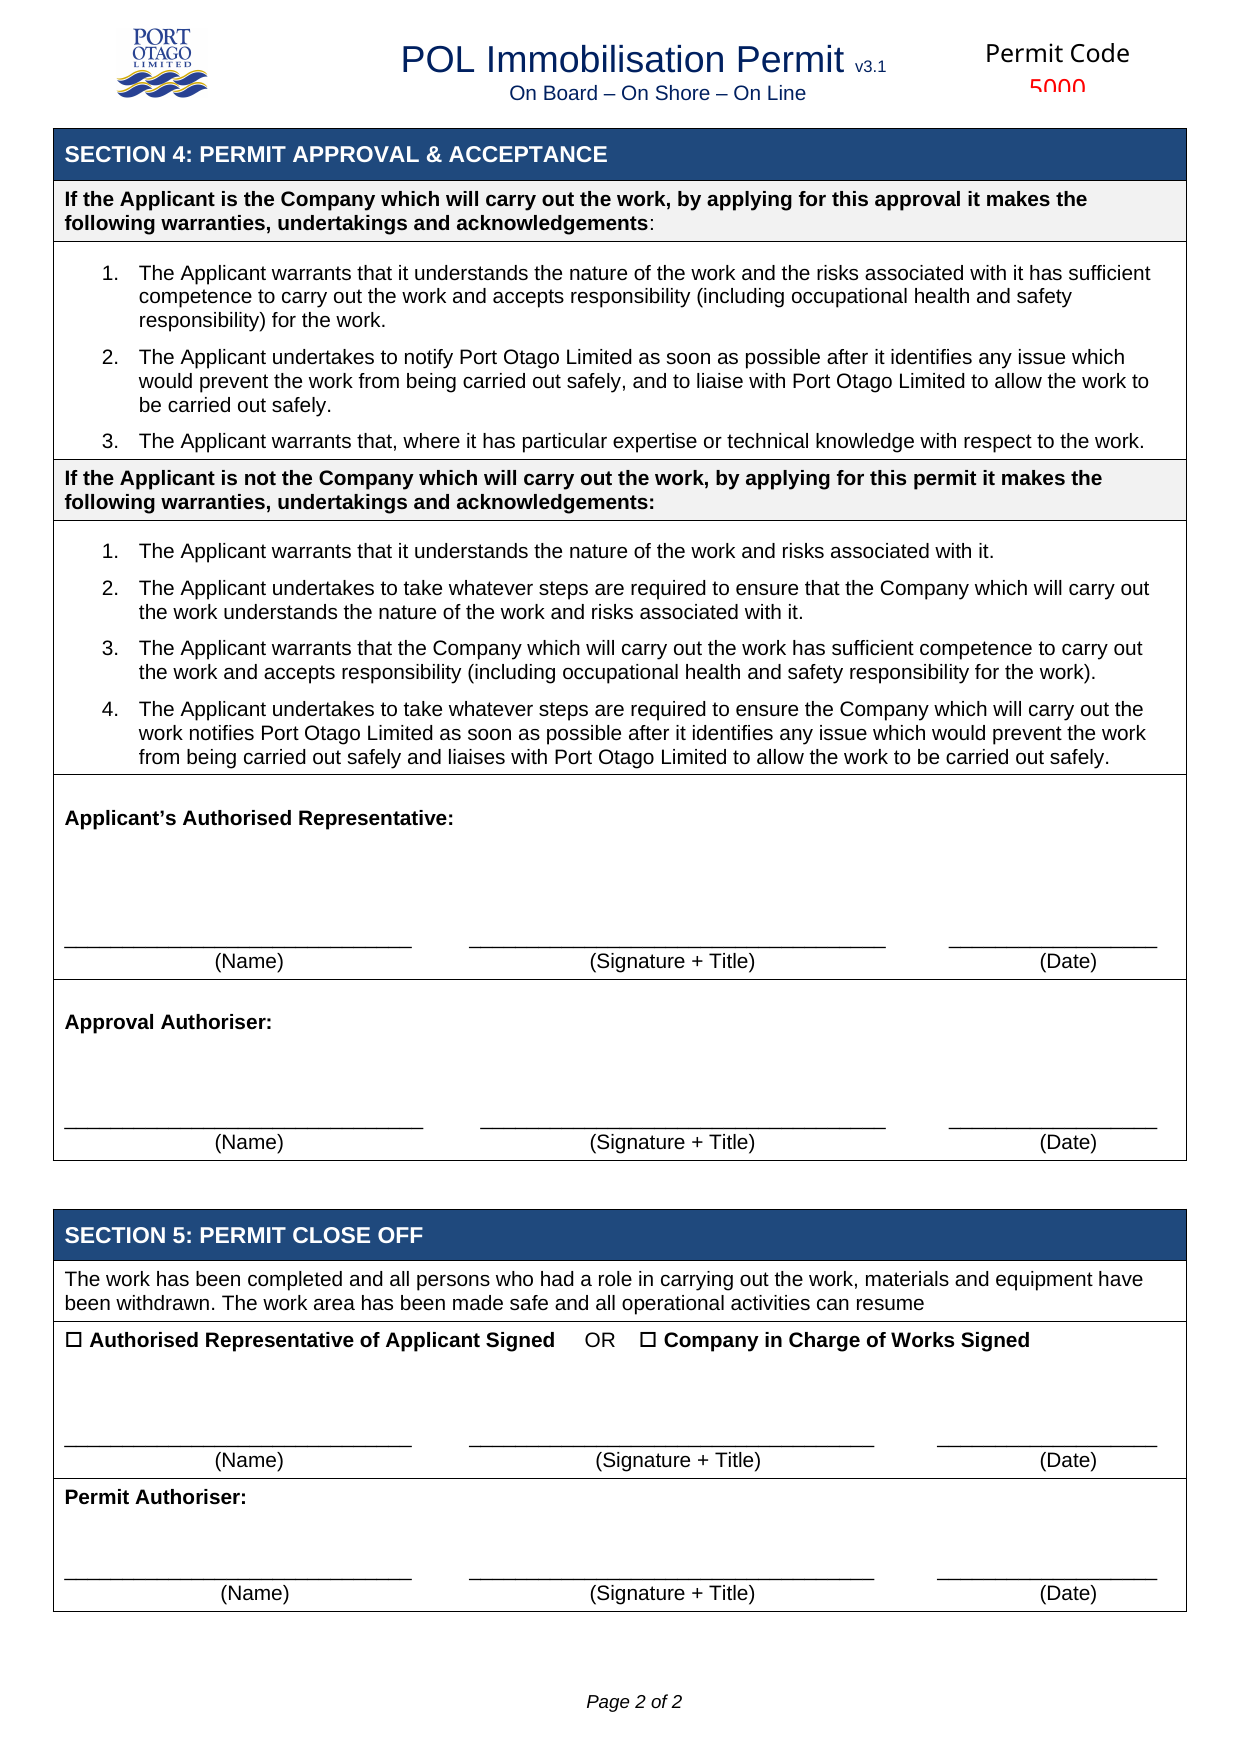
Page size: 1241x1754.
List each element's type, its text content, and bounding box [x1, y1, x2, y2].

table_header SECTION 4: PERMIT APPROVAL & ACCEPTANCE [54, 129, 1186, 180]
table_cell The Applicant warrants that it understands the nature of the work and the risks associated with it has sufficient competence to carry out the work and accepts responsibility (including occupational health and safety responsibility) for the work. The Applicant undertakes to notify Port Otago Limited as soon as possible after it identifies any issue which would prevent the work from being carried out safely, and to liaise with Port Otago Limited to allow the work to be carried out safely. The Applicant warrants that, where it has particular expertise or technical knowledge with respect to the work. [54, 242, 1186, 459]
table_cell The work has been completed and all persons who had a role in carrying out the work, materials and equipment have been withdrawn. The work area has been made safe and all operational activities can resume [54, 1261, 1186, 1321]
table_cell If the Applicant is the Company which will carry out the work, by applying for this approval it makes the following warranties, undertakings and acknowledgements: [54, 181, 1186, 241]
picture [116, 28, 208, 98]
table_cell Authorised Representative of Applicant Signed OR Company in Charge of Works Signed ______________________________ ___________________________________ ___________________ (Name) (Signature + Title) (Date) [54, 1322, 1186, 1478]
table_cell Approval Authoriser: _______________________________ ___________________________________ __________________ (Name) (Signature + Title) (Date) [54, 980, 1186, 1159]
table_cell The Applicant warrants that it understands the nature of the work and risks associated with it. The Applicant undertakes to take whatever steps are required to ensure that the Company which will carry out the work understands the nature of the work and risks associated with it. The Applicant warrants that the Company which will carry out the work has sufficient competence to carry out the work and accepts responsibility (including occupational health and safety responsibility for the work). The Applicant undertakes to take whatever steps are required to ensure the Company which will carry out the work notifies Port Otago Limited as soon as possible after it identifies any issue which would prevent the work from being carried out safely and liaises with Port Otago Limited to allow the work to be carried out safely. [54, 521, 1186, 774]
table_cell Applicant’s Authorised Representative: ______________________________ ____________________________________ __________________ (Name) (Signature + Title) (Date) [54, 775, 1186, 979]
table_cell Permit Authoriser: ______________________________ ___________________________________ ___________________ (Name) (Signature + Title) (Date) [54, 1479, 1186, 1611]
table_header SECTION 5: PERMIT CLOSE OFF [54, 1210, 1186, 1260]
table_cell If the Applicant is not the Company which will carry out the work, by applying for this permit it makes the following warranties, undertakings and acknowledgements: [54, 460, 1186, 520]
